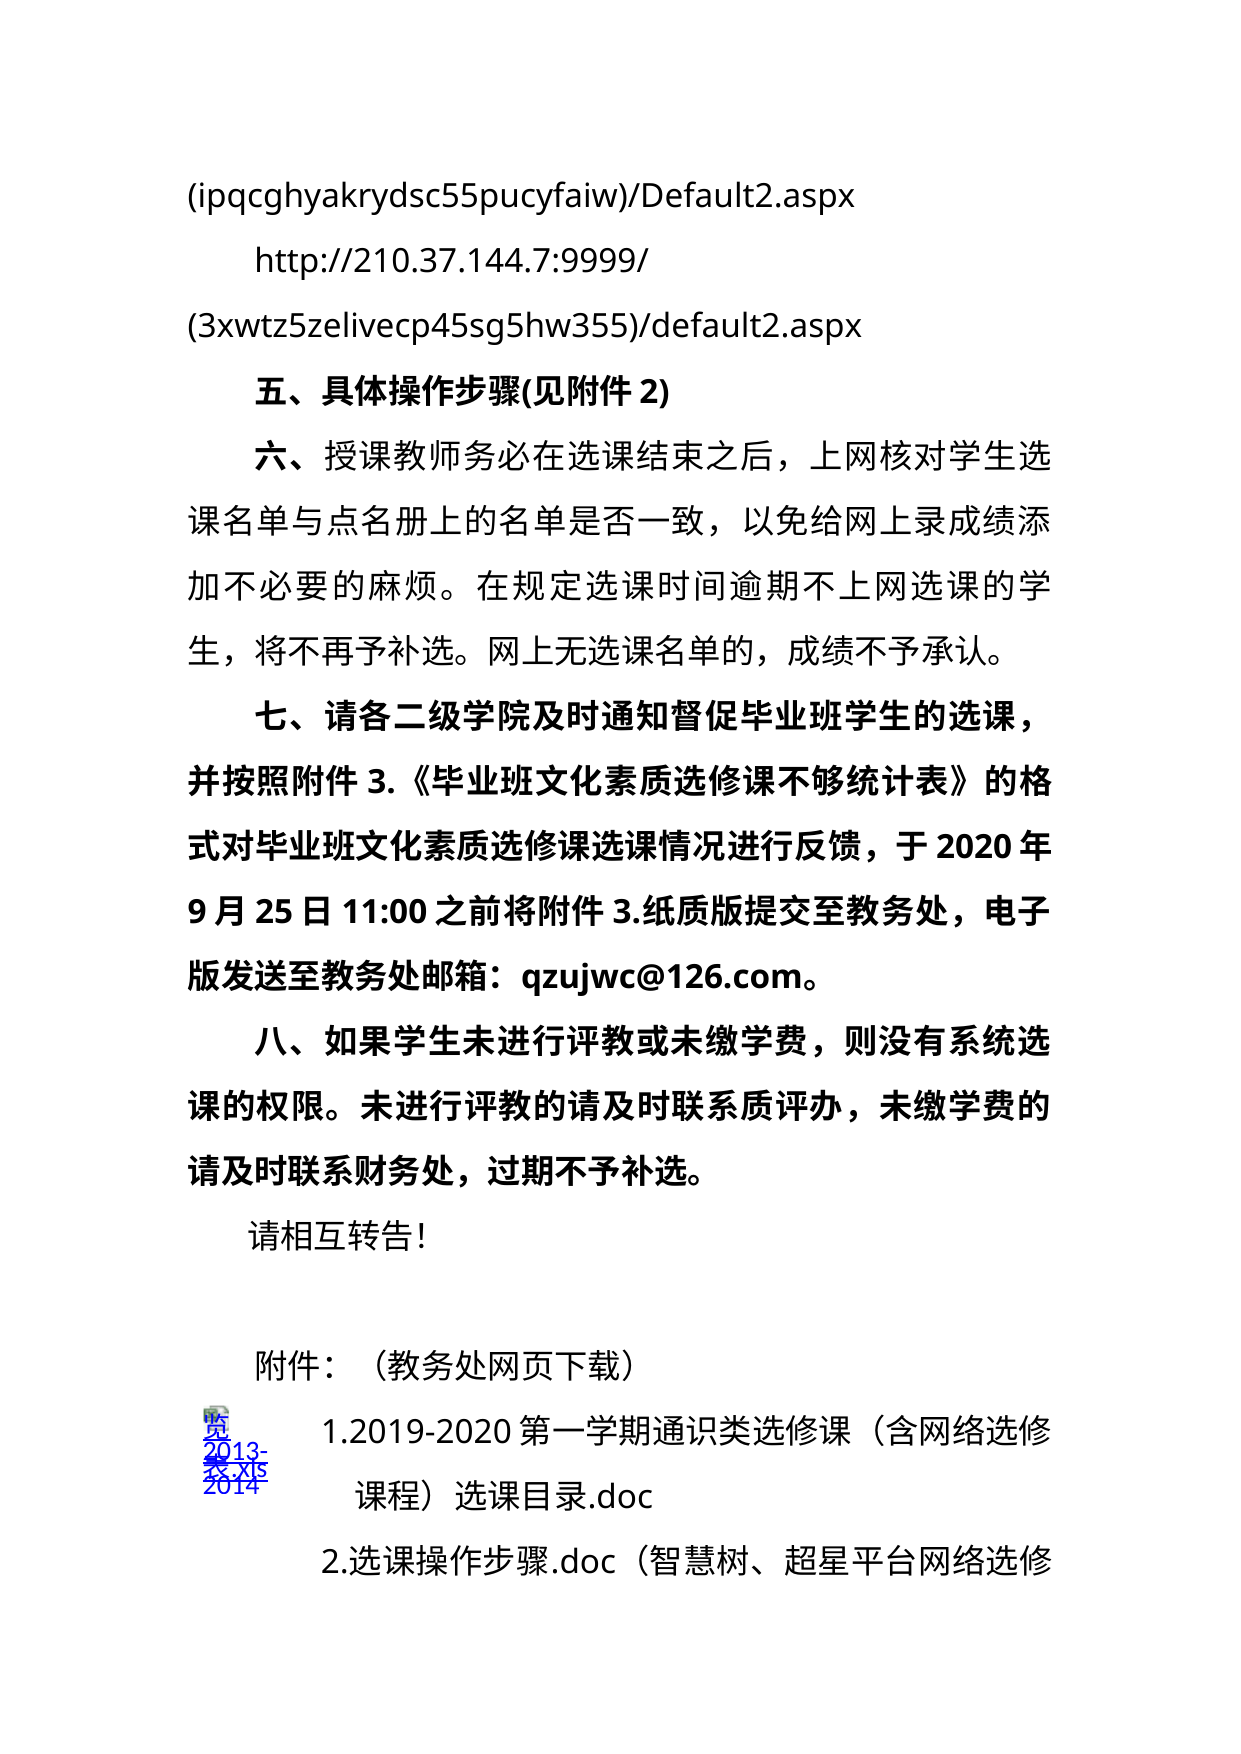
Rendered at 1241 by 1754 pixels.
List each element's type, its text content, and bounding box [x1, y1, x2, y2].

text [187, 162, 1053, 227]
text 请相互转告！ [187, 1202, 1053, 1267]
text 七、请各二级学院及时通知督促毕业班学生的选课，并按照附件3.《毕业班文化素质选修课不够统计表》的格式对毕业班文化素质选修课选课情况进行反馈，于2020年9月25日11:00之前将附件3.纸质版提交至教务处，电子版发送至教务处邮箱：qzujwc@126.com。 [187, 682, 1053, 1007]
text 五、具体操作步骤(见附件2) [187, 357, 1053, 422]
picture [210, 1427, 223, 1433]
text http://210.37.144.7:9999/(3xwtz5zelivecp45sg5hw355)/default2.aspx [187, 227, 1053, 357]
picture [202, 1404, 231, 1433]
text 八、如果学生未进行评教或未缴学费，则没有系统选课的权限。未进行评教的请及时联系质评办，未缴学费的请及时联系财务处，过期不予补选。 [187, 1007, 1053, 1202]
text 附件：（教务处网页下载） [187, 1332, 1053, 1397]
text 六、授课教师务必在选课结束之后，上网核对学生选课名单与点名册上的名单是否一致，以免给网上录成绩添加不必要的麻烦。在规定选课时间逾期不上网选课的学生，将不再予补选。网上无选课名单的，成绩不予承认。 [187, 422, 1053, 682]
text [321, 1527, 1053, 1592]
text 1.2019-2020第一学期通识类选修课（含网络选修课程）选课目录.doc [321, 1397, 1053, 1527]
